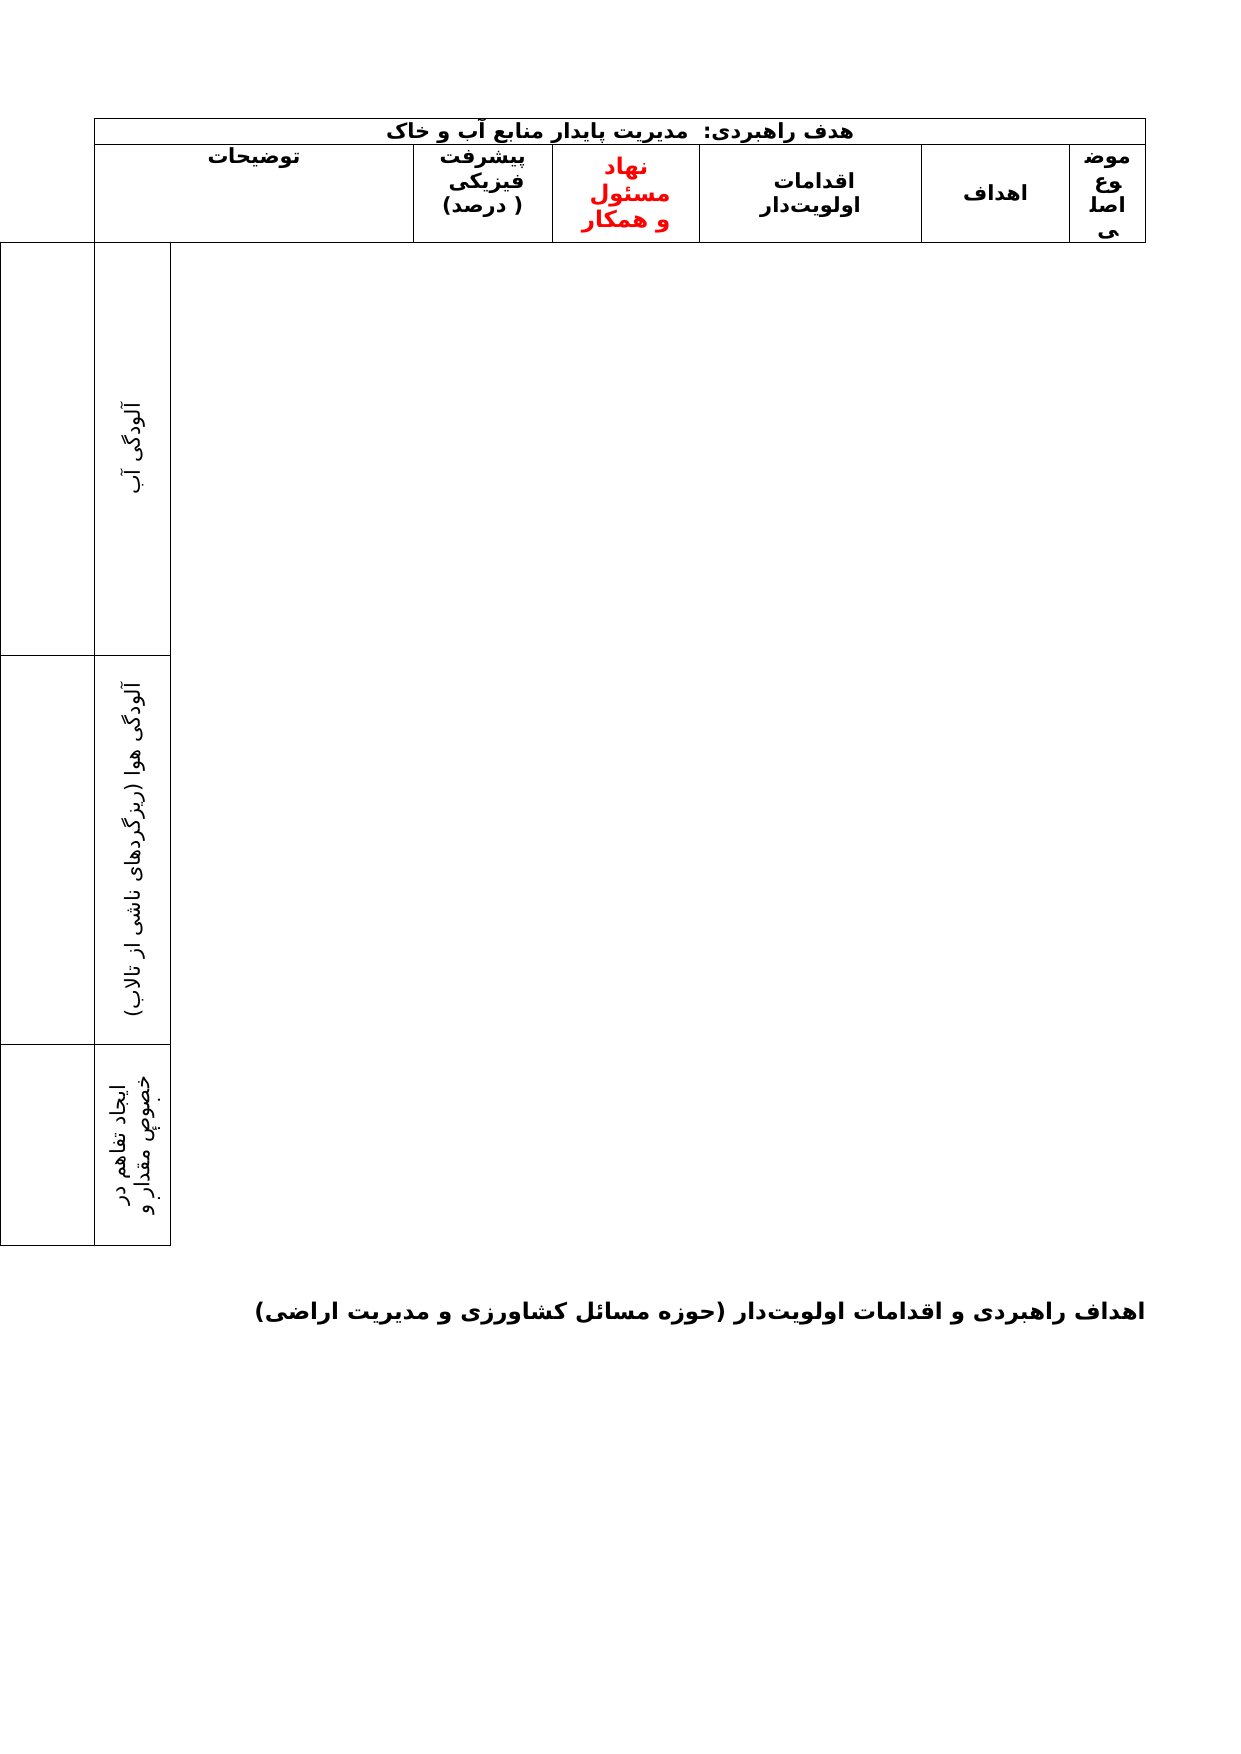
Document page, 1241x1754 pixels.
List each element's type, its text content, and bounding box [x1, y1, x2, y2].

table_cell پیشرفت فیزیکی ( درصد) [414, 145, 552, 242]
table_cell آلودگی آب [95, 243, 170, 655]
table_cell توضیحات [95, 145, 413, 242]
table_cell موضوع اصلی [1070, 145, 1145, 242]
table_cell نهاد مسئول و همکار [553, 145, 699, 242]
table_header هدف راهبردی: مدیریت پایدار منابع آب و خاک [95, 119, 1145, 143]
table_cell اقدامات اولویت‌دار [700, 145, 921, 242]
table_cell ایجاد تفاهم در خصوص مقدار و محل تأمین حقابه تالاب [95, 1045, 170, 1245]
text اهداف راهبردی و اقدامات اولویت‌دار (حوزه مسائل کشاورزی و مدیریت اراضی) [94, 1298, 1146, 1324]
table_cell اهداف [922, 145, 1069, 242]
table_cell آلودگی هوا (ریزگرد‏های ناشی از تالاب) [95, 656, 170, 1044]
